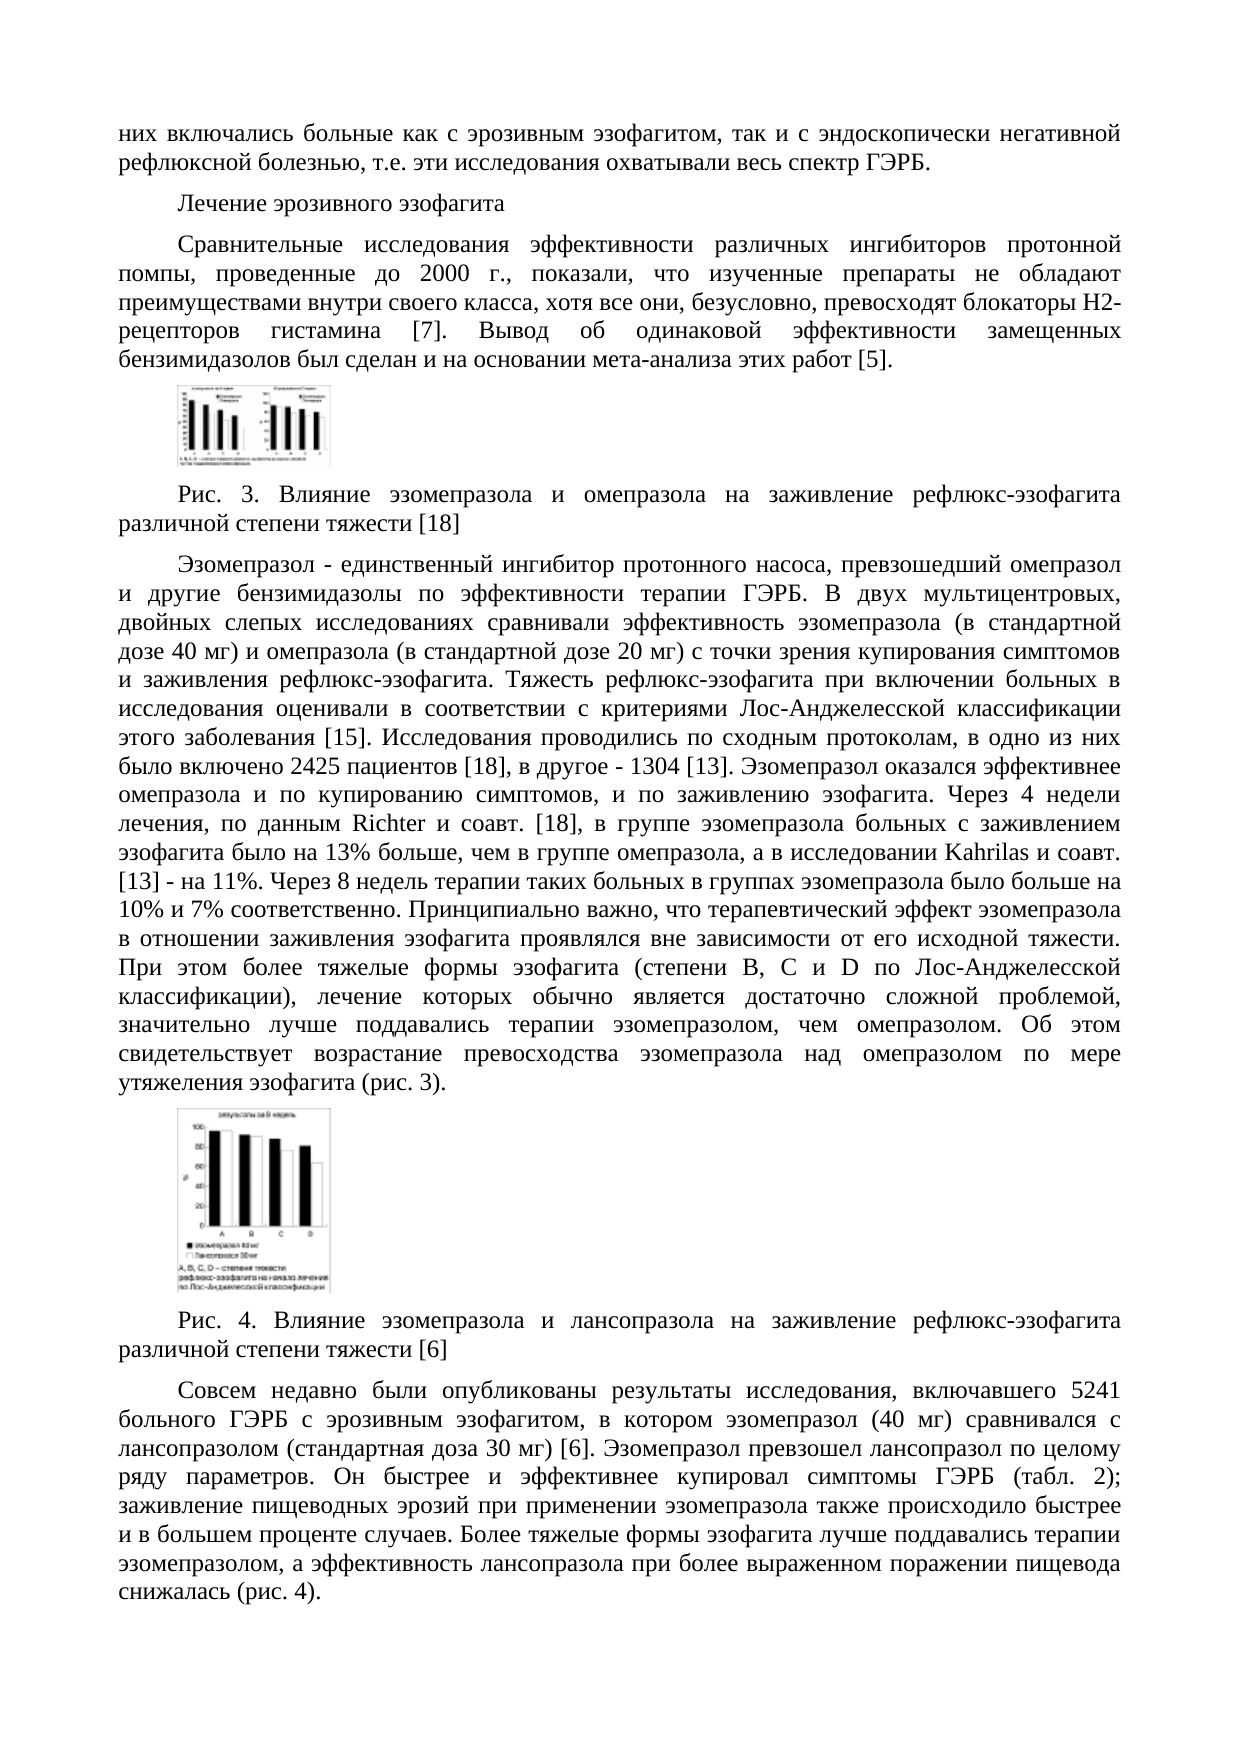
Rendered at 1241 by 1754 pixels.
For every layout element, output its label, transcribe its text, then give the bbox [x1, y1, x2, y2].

picture [177, 385, 331, 467]
text Рис. 3. Влияние эзомепразола и омепразола на заживление рефлюкс-эзофагита различной степени тяжести [18] [118, 479, 1122, 537]
picture [177, 1108, 331, 1293]
text Рис. 4. Влияние эзомепразола и лансопразола на заживление рефлюкс-эзофагита различной степени тяжести [6] [118, 1305, 1122, 1363]
text Эзомепразол - единственный ингибитор протонного насоса, превзошедший омепразол и другие бензимидазолы по эффективности терапии ГЭРБ. В двух мультицентровых, двойных слепых исследованиях сравнивали эффективность эзомепразола (в стандартной дозе 40 мг) и омепразола (в стандартной дозе 20 мг) с точки зрения купирования симптомов и заживления рефлюкс-эзофагита. Тяжесть рефлюкс-эзофагита при включении больных в исследования оценивали в соответствии с критериями Лос-Анджелесской классификации этого заболевания [15]. Исследования проводились по сходным протоколам, в одно из них было включено 2425 пациентов [18], в другое - 1304 [13]. Эзомепразол оказался эффективнее омепразола и по купированию симптомов, и по заживлению эзофагита. Через 4 недели лечения, по данным Richter и соавт. [18], в группе эзомепразола больных с заживлением эзофагита было на 13% больше, чем в группе омепразола, а в исследовании Kahrilas и соавт. [13] - на 11%. Через 8 недель терапии таких больных в группах эзомепразола было больше на 10% и 7% соответственно. Принципиально важно, что терапевтический эффект эзомепразола в отношении заживления эзофагита проявлялся вне зависимости от его исходной тяжести. При этом более тяжелые формы эзофагита (степени B, C и D по Лос-Анджелесской классификации), лечение которых обычно является достаточно сложной проблемой, значительно лучше поддавались терапии эзомепразолом, чем омепразолом. Об этом свидетельствует возрастание превосходства эзомепразола над омепразолом по мере утяжеления эзофагита (рис. 3). [118, 549, 1122, 1096]
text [118, 118, 1122, 176]
text Сравнительные исследования эффективности различных ингибиторов протонной помпы, проведенные до 2000 г., показали, что изученные препараты не обладают преимуществами внутри своего класса, хотя все они, безусловно, превосходят блокаторы Н2-рецепторов гистамина [7]. Вывод об одинаковой эффективности замещенных бензимидазолов был сделан и на основании мета-анализа этих работ [5]. [118, 229, 1122, 373]
text Совсем недавно были опубликованы результаты исследования, включавшего 5241 больного ГЭРБ с эрозивным эзофагитом, в котором эзомепразол (40 мг) сравнивался с лансопразолом (стандартная доза 30 мг) [6]. Эзомепразол превзошел лансопразол по целому ряду параметров. Он быстрее и эффективнее купировал симптомы ГЭРБ (табл. 2); заживление пищеводных эрозий при применении эзомепразола также происходило быстрее и в большем проценте случаев. Более тяжелые формы эзофагита лучше поддавались терапии эзомепразолом, а эффективность лансопразола при более выраженном поражении пищевода снижалась (рис. 4). [118, 1375, 1122, 1605]
text Лечение эрозивного эзофагита [118, 188, 1122, 217]
